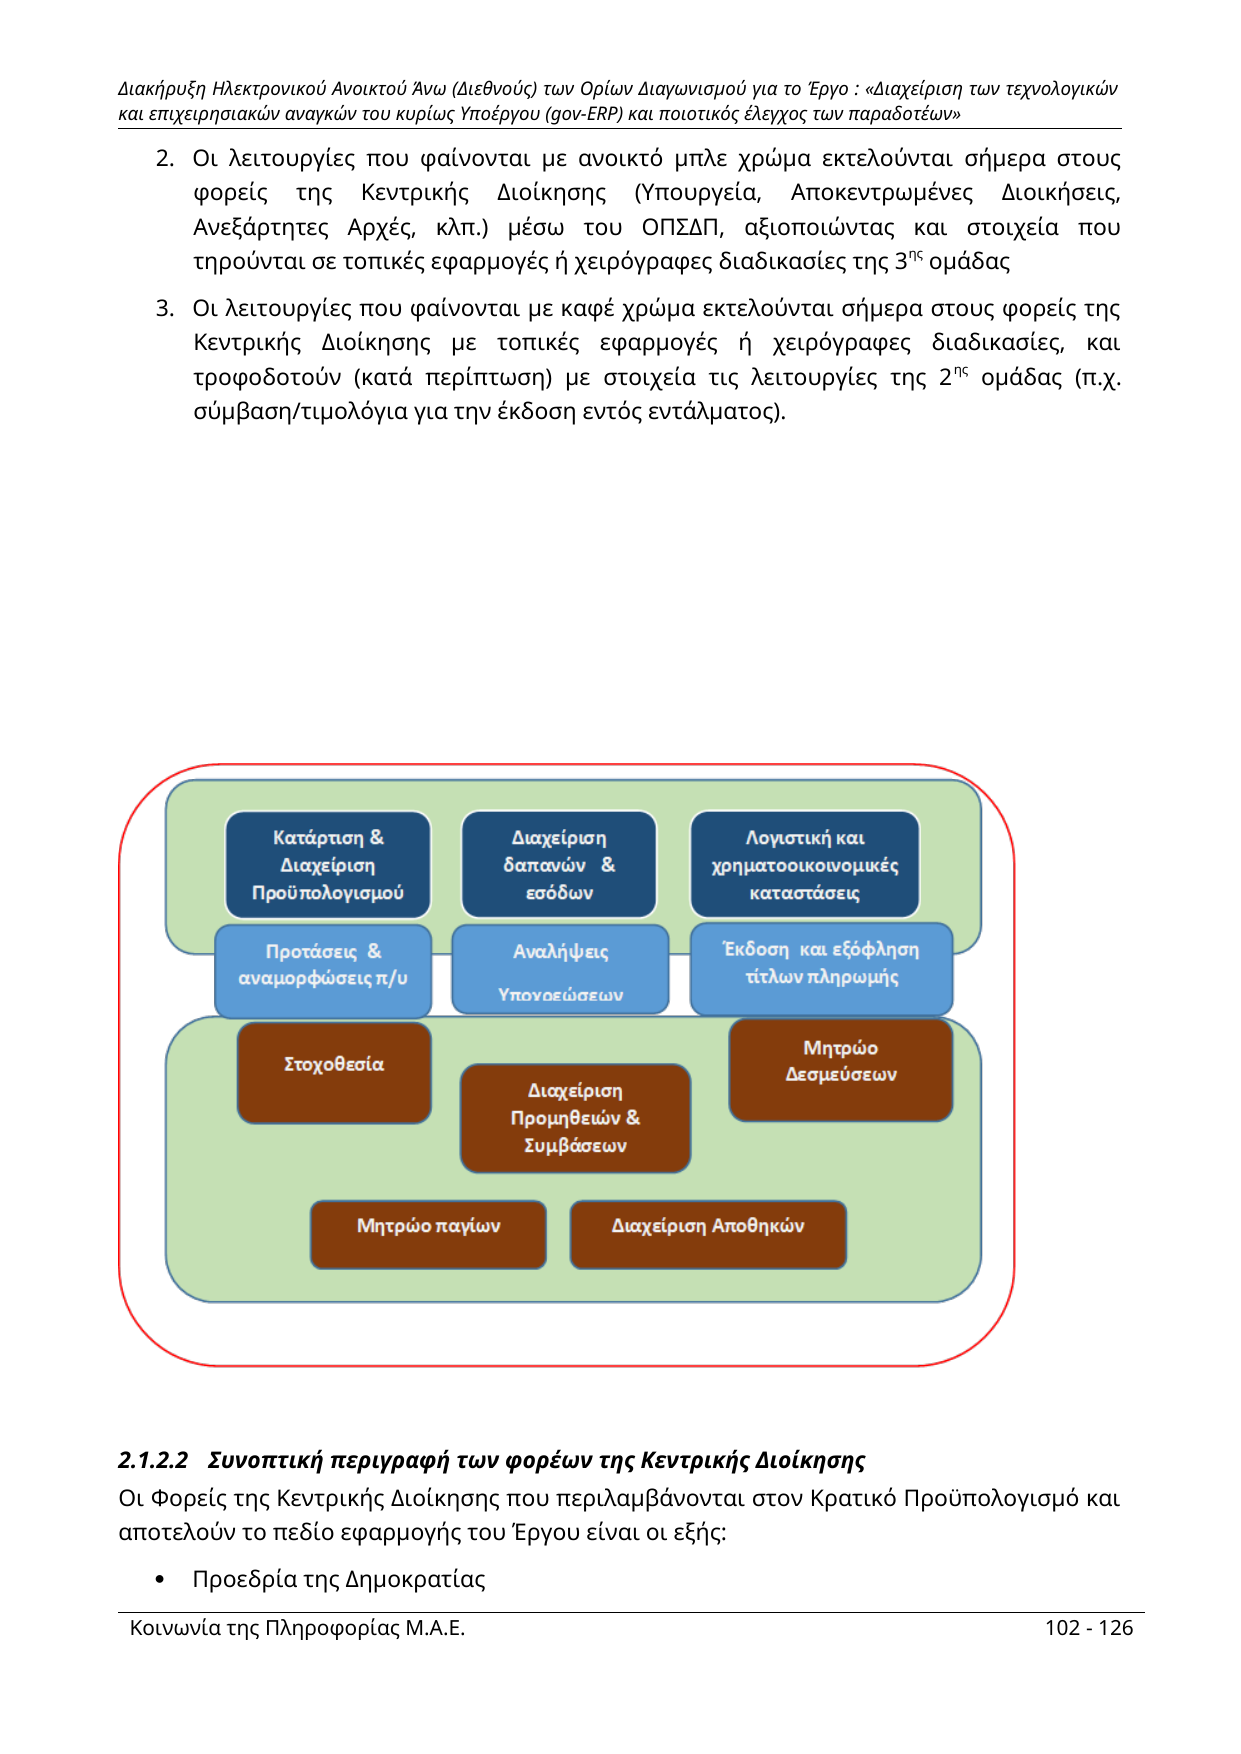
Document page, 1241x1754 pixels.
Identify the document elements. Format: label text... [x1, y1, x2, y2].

list Οι λειτουργίες που φαίνονται με ανοικτό μπλε χρώμα εκτελούνται σήμερα στους φορείς της Κεντρικής Διοίκησης (Υπουργεία, Αποκεντρωμένες Διοικήσεις, Ανεξάρτητες Αρχές, κλπ.) μέσω του ΟΠΣΔΠ, αξιοποιώντας και στοιχεία που τηρούνται σε τοπικές εφαρμογές ή χειρόγραφες διαδικασίες της 3ης ομάδας [156, 142, 1122, 276]
picture [118, 763, 1016, 1370]
text Οι Φορείς της Κεντρικής Διοίκησης που περιλαμβάνονται στον Κρατικό Προϋπολογισμό και αποτελούν το πεδίο εφαρμογής του Έργου είναι οι εξής: [118, 1482, 1122, 1548]
list Προεδρία της Δημοκρατίας [156, 1563, 1122, 1594]
list Οι λειτουργίες που φαίνονται με καφέ χρώμα εκτελούνται σήμερα στους φορείς της Κεντρικής Διοίκησης με τοπικές εφαρμογές ή χειρόγραφες διαδικασίες, και τροφοδοτούν (κατά περίπτωση) με στοιχεία τις λειτουργίες της 2ης ομάδας (π.χ. σύμβαση/τιμολόγια για την έκδοση εντός εντάλματος). [156, 292, 1122, 426]
subtitle Συνοπτική περιγραφή των φορέων της Κεντρικής Διοίκησης [118, 1444, 1122, 1476]
